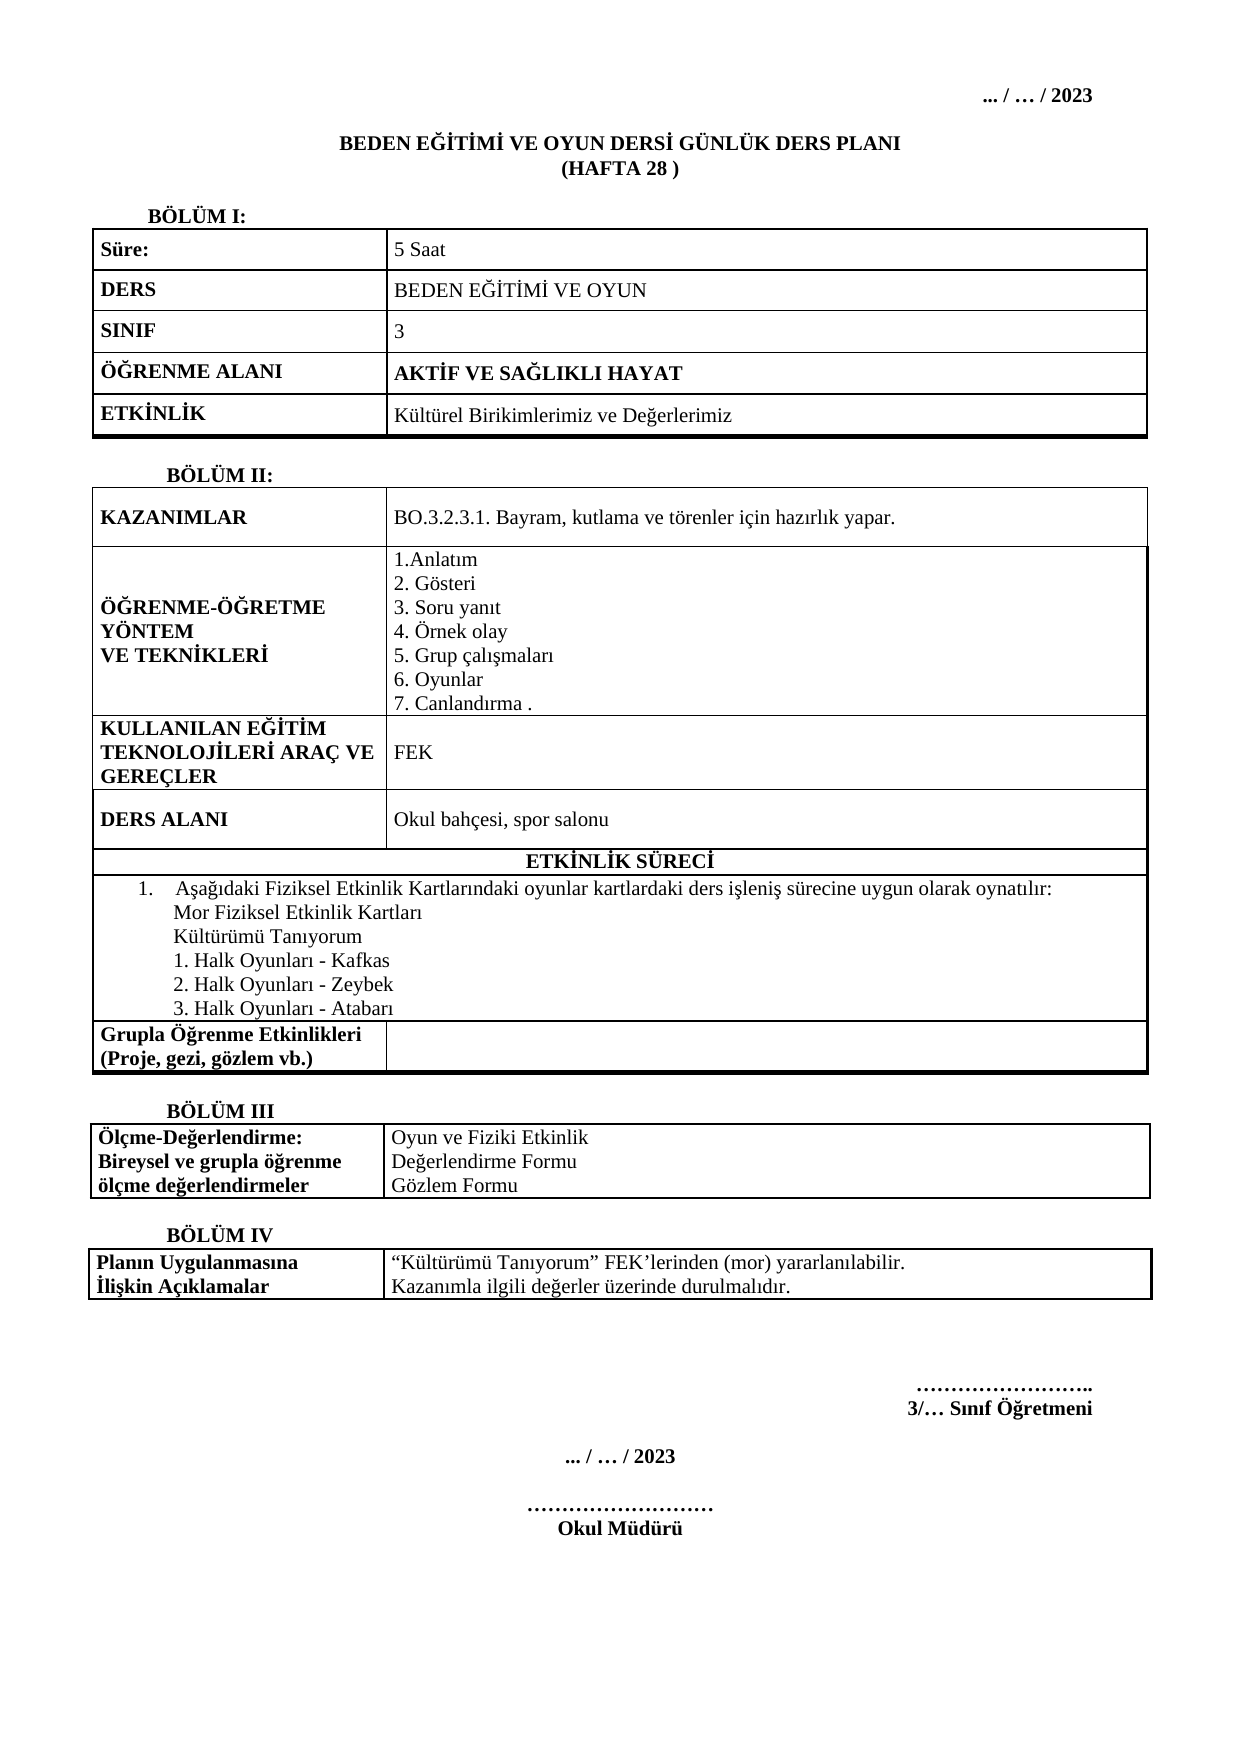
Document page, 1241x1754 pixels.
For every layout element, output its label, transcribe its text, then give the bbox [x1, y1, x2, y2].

table_cell ETKİNLİK [94, 395, 386, 434]
table_header 5 Saat [388, 230, 1146, 269]
table_cell BEDEN EĞİTİMİ VE OYUN [388, 271, 1146, 310]
table_cell Grupla Öğrenme Etkinlikleri (Proje, gezi, gözlem vb.) [94, 1022, 386, 1070]
table_cell ETKİNLİK SÜRECİ [94, 850, 1146, 873]
table_header Planın Uygulanmasına İlişkin Açıklamalar [90, 1250, 383, 1298]
text ……………………… [148, 1492, 1093, 1516]
table_cell ÖĞRENME ALANI [94, 353, 386, 393]
table_cell AKTİF VE SAĞLIKLI HAYAT [388, 353, 1146, 393]
table_cell [387, 1022, 1146, 1070]
table_cell DERS ALANI [94, 790, 386, 848]
text Okul Müdürü [148, 1516, 1093, 1540]
text BÖLÜM II: [148, 463, 1093, 487]
table_header BO.3.2.3.1. Bayram, kutlama ve törenler için hazırlık yapar. [387, 488, 1147, 546]
text …………………….. [148, 1372, 1093, 1396]
text 3/… Sınıf Öğretmeni [148, 1396, 1093, 1420]
table_cell Okul bahçesi, spor salonu [387, 790, 1146, 848]
subtitle BÖLÜM III [148, 1099, 1093, 1123]
table_header Ölçme-Değerlendirme: Bireysel ve grupla öğrenme ölçme değerlendirmeler [92, 1125, 383, 1197]
table_header KAZANIMLAR [93, 488, 386, 546]
subtitle BÖLÜM IV [148, 1223, 1093, 1247]
text ... / … / 2023 [148, 83, 1093, 107]
text (HAFTA 28 ) [148, 155, 1093, 179]
table_cell Kültürel Birikimlerimiz ve Değerlerimiz [388, 395, 1146, 434]
table_cell 1.Anlatım 2. Gösteri 3. Soru yanıt 4. Örnek olay 5. Grup çalışmaları 6. Oyunlar 7. Canlandırma . [387, 547, 1146, 715]
table_header Süre: [94, 230, 386, 269]
table_cell SINIF [94, 311, 386, 352]
table_cell KULLANILAN EĞİTİM TEKNOLOJİLERİ ARAÇ VE GEREÇLER [93, 716, 386, 788]
table_cell ÖĞRENME-ÖĞRETME YÖNTEM VE TEKNİKLERİ [93, 547, 386, 715]
text BÖLÜM I: [148, 203, 1093, 228]
table_cell DERS [94, 271, 386, 310]
table_cell Aşağıdaki Fiziksel Etkinlik Kartlarındaki oyunlar kartlardaki ders işleniş sürecine uygun olarak oynatılır: Mor Fiziksel Etkinlik Kartları Kültürümü Tanıyorum 1. Halk Oyunları - Kafkas 2. Halk Oyunları - Zeybek 3. Halk Oyunları - Atabarı [94, 876, 1146, 1020]
text BEDEN EĞİTİMİ VE OYUN DERSİ GÜNLÜK DERS PLANI [148, 131, 1093, 155]
table_header “Kültürümü Tanıyorum” FEK’lerinden (mor) yararlanılabilir. Kazanımla ilgili değerler üzerinde durulmalıdır. [385, 1250, 1150, 1298]
table_header Oyun ve Fiziki Etkinlik Değerlendirme Formu Gözlem Formu [385, 1125, 1149, 1197]
text ... / … / 2023 [148, 1444, 1093, 1468]
table_cell FEK [387, 716, 1146, 788]
table_cell 3 [388, 311, 1146, 352]
